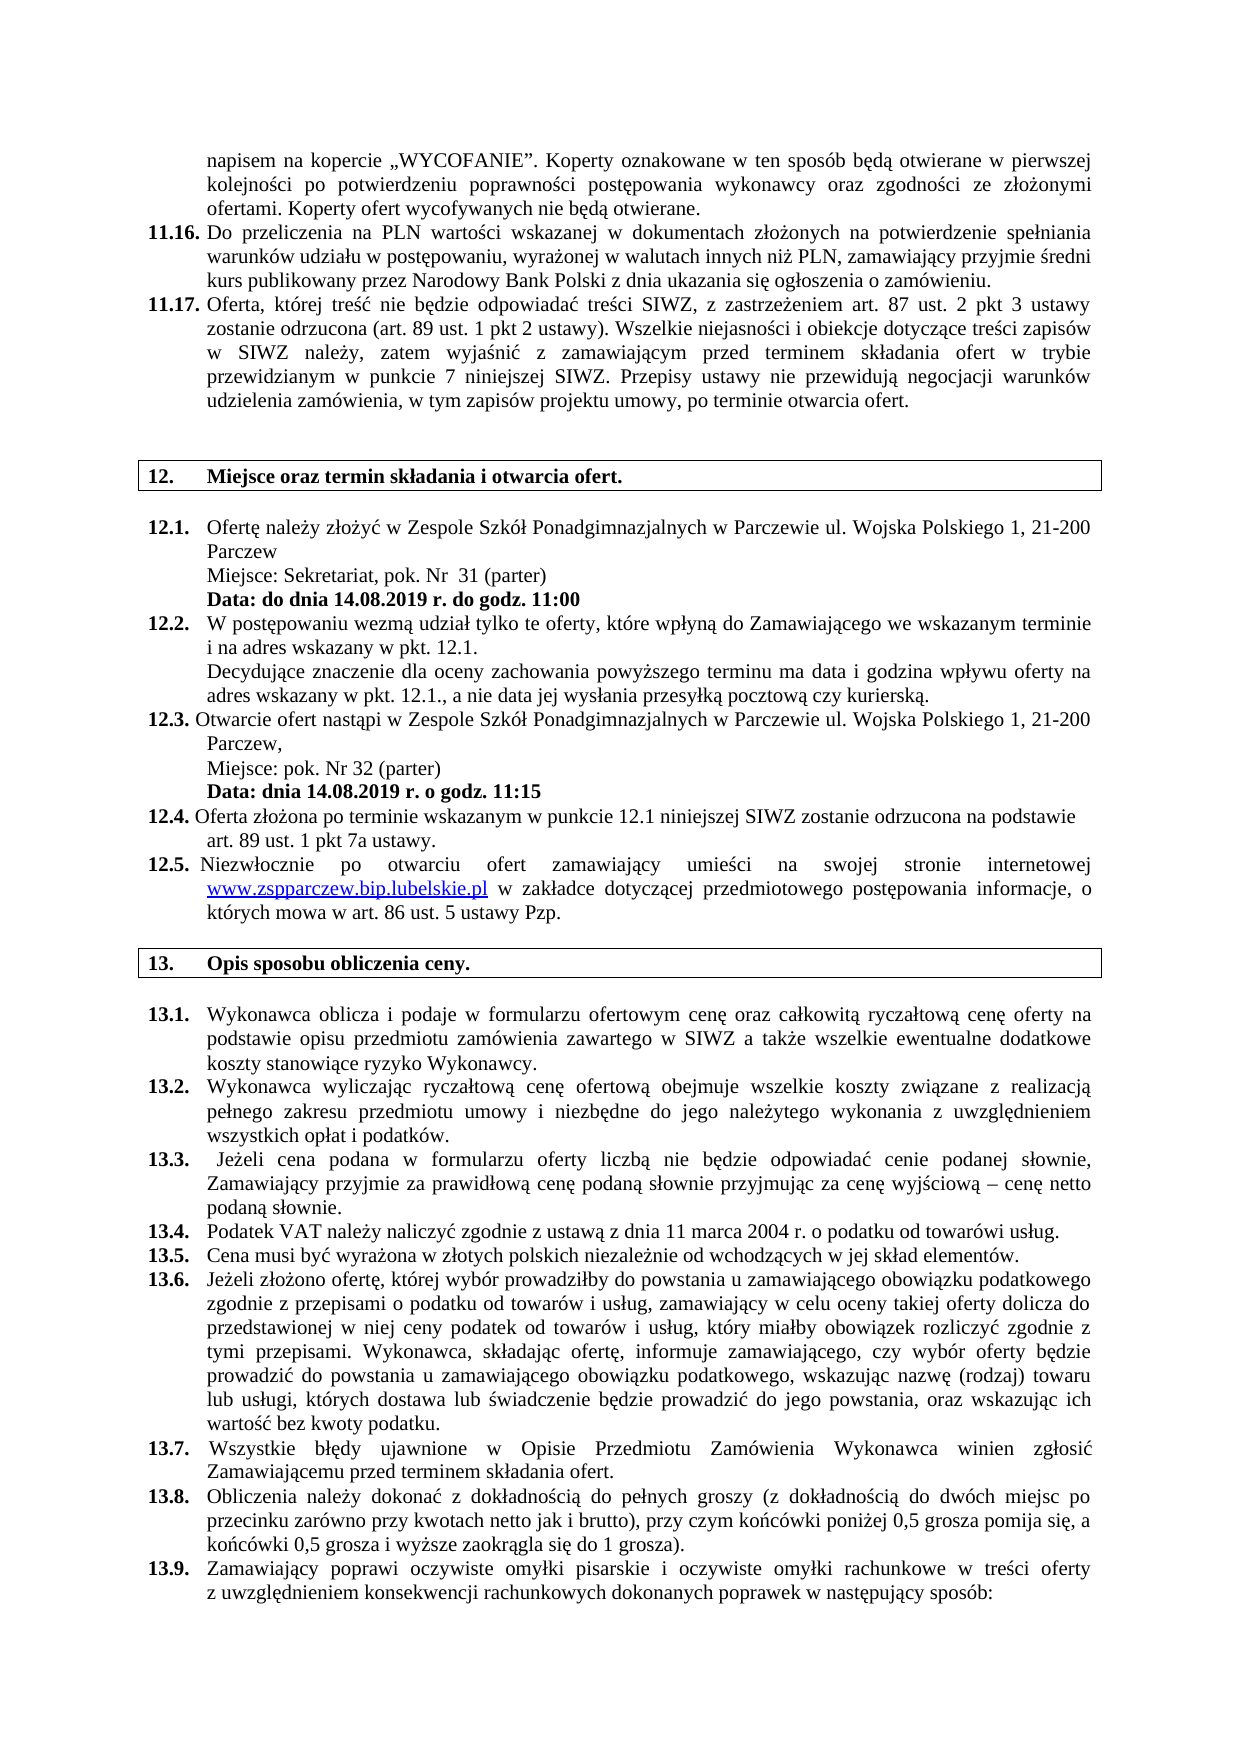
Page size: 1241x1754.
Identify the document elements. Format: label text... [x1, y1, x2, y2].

text 13.3. Jeżeli cena podana w formularzu oferty liczbą nie będzie odpowiadać cenie podanej słownie, Zamawiający przyjmie za prawidłową cenę podaną słownie przyjmując za cenę wyjściową – cenę netto podaną słownie. [148, 1147, 1092, 1219]
list Miejsce oraz termin składania i otwarcia ofert. [139, 461, 1101, 490]
text Data: dnia 14.08.2019 r. o godz. 11:15 [207, 779, 1092, 803]
text 12.1. Ofertę należy złożyć w Zespole Szkół Ponadgimnazjalnych w Parczewie ul. Wojska Polskiego 1, 21-200 Parczew [148, 515, 1092, 563]
text 13.7. Wszystkie błędy ujawnione w Opisie Przedmiotu Zamówienia Wykonawca winien zgłosić Zamawiającemu przed terminem składania ofert. [148, 1435, 1093, 1483]
text Miejsce: pok. Nr 32 (parter) [207, 755, 1092, 779]
text 13.2. Wykonawca wyliczając ryczałtową cenę ofertową obejmuje wszelkie koszty związane z realizacją pełnego zakresu przedmiotu umowy i niezbędne do jego należytego wykonania z uwzględnieniem wszystkich opłat i podatków. [148, 1074, 1092, 1147]
text 12.5. Niezwłocznie po otwarciu ofert zamawiający umieści na swojej stronie internetowej www.zspparczew.bip.lubelskie.pl w zakładce dotyczącej przedmiotowego postępowania informacje, o których mowa w art. 86 ust. 5 ustawy Pzp. [148, 852, 1093, 924]
text 13.5. Cena musi być wyrażona w złotych polskich niezależnie od wchodzących w jej skład elementów. [148, 1243, 1092, 1267]
text 13.4. Podatek VAT należy naliczyć zgodnie z ustawą z dnia 11 marca 2004 r. o podatku od towarówi usług. [148, 1219, 1093, 1243]
list Opis sposobu obliczenia ceny. [139, 949, 1101, 977]
list Do przeliczenia na PLN wartości wskazanej w dokumentach złożonych na potwierdzenie spełniania warunków udziału w postępowaniu, wyrażonej w walutach innych niż PLN, zamawiający przyjmie średni kurs publikowany przez Narodowy Bank Polski z dnia ukazania się ogłoszenia o zamówieniu. [148, 220, 1092, 292]
text Decydujące znaczenie dla oceny zachowania powyższego terminu ma data i godzina wpływu oferty na adres wskazany w pkt. 12.1., a nie data jej wysłania przesyłką pocztową czy kurierską. [207, 659, 1092, 707]
text Data: do dnia 14.08.2019 r. do godz. 11:00 [207, 587, 1092, 611]
list Zamawiający poprawi oczywiste omyłki pisarskie i oczywiste omyłki rachunkowe w treści oferty z uwzględnieniem konsekwencji rachunkowych dokonanych poprawek w następujący sposób: [148, 1556, 1092, 1604]
text 12.2. W postępowaniu wezmą udział tylko te oferty, które wpłyną do Zamawiającego we wskazanym terminie i na adres wskazany w pkt. 12.1. [148, 611, 1092, 659]
list Obliczenia należy dokonać z dokładnością do pełnych groszy (z dokładnością do dwóch miejsc po przecinku zarówno przy kwotach netto jak i brutto), przy czym końcówki poniżej 0,5 grosza pomija się, a końcówki 0,5 grosza i wyższe zaokrągla się do 1 grosza). [148, 1483, 1092, 1556]
list Oferta, której treść nie będzie odpowiadać treści SIWZ, z zastrzeżeniem art. 87 ust. 2 pkt 3 ustawy zostanie odrzucona (art. 89 ust. 1 pkt 2 ustawy). Wszelkie niejasności i obiekcje dotyczące treści zapisów w SIWZ należy, zatem wyjaśnić z zamawiającym przed terminem składania ofert w trybie przewidzianym w punkcie 7 niniejszej SIWZ. Przepisy ustawy nie przewidują negocjacji warunków udzielenia zamówienia, w tym zapisów projektu umowy, po terminie otwarcia ofert. [148, 292, 1092, 412]
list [148, 148, 1092, 220]
text 13.6. Jeżeli złożono ofertę, której wybór prowadziłby do powstania u zamawiającego obowiązku podatkowego zgodnie z przepisami o podatku od towarów i usług, zamawiający w celu oceny takiej oferty dolicza do przedstawionej w niej ceny podatek od towarów i usług, który miałby obowiązek rozliczyć zgodnie z tymi przepisami. Wykonawca, składając ofertę, informuje zamawiającego, czy wybór oferty będzie prowadzić do powstania u zamawiającego obowiązku podatkowego, wskazując nazwę (rodzaj) towaru lub usługi, których dostawa lub świadczenie będzie prowadzić do jego powstania, oraz wskazując ich wartość bez kwoty podatku. [148, 1267, 1092, 1435]
text 12.4. Oferta złożona po terminie wskazanym w punkcie 12.1 niniejszej SIWZ zostanie odrzucona na podstawie art. 89 ust. 1 pkt 7a ustawy. [148, 803, 1093, 852]
text 13.1. Wykonawca oblicza i podaje w formularzu ofertowym cenę oraz całkowitą ryczałtową cenę oferty na podstawie opisu przedmiotu zamówienia zawartego w SIWZ a także wszelkie ewentualne dodatkowe koszty stanowiące ryzyko Wykonawcy. [148, 1002, 1093, 1074]
text Miejsce: Sekretariat, pok. Nr 31 (parter) [207, 563, 1092, 587]
text 12.3. Otwarcie ofert nastąpi w Zespole Szkół Ponadgimnazjalnych w Parczewie ul. Wojska Polskiego 1, 21-200 Parczew, [148, 707, 1092, 755]
